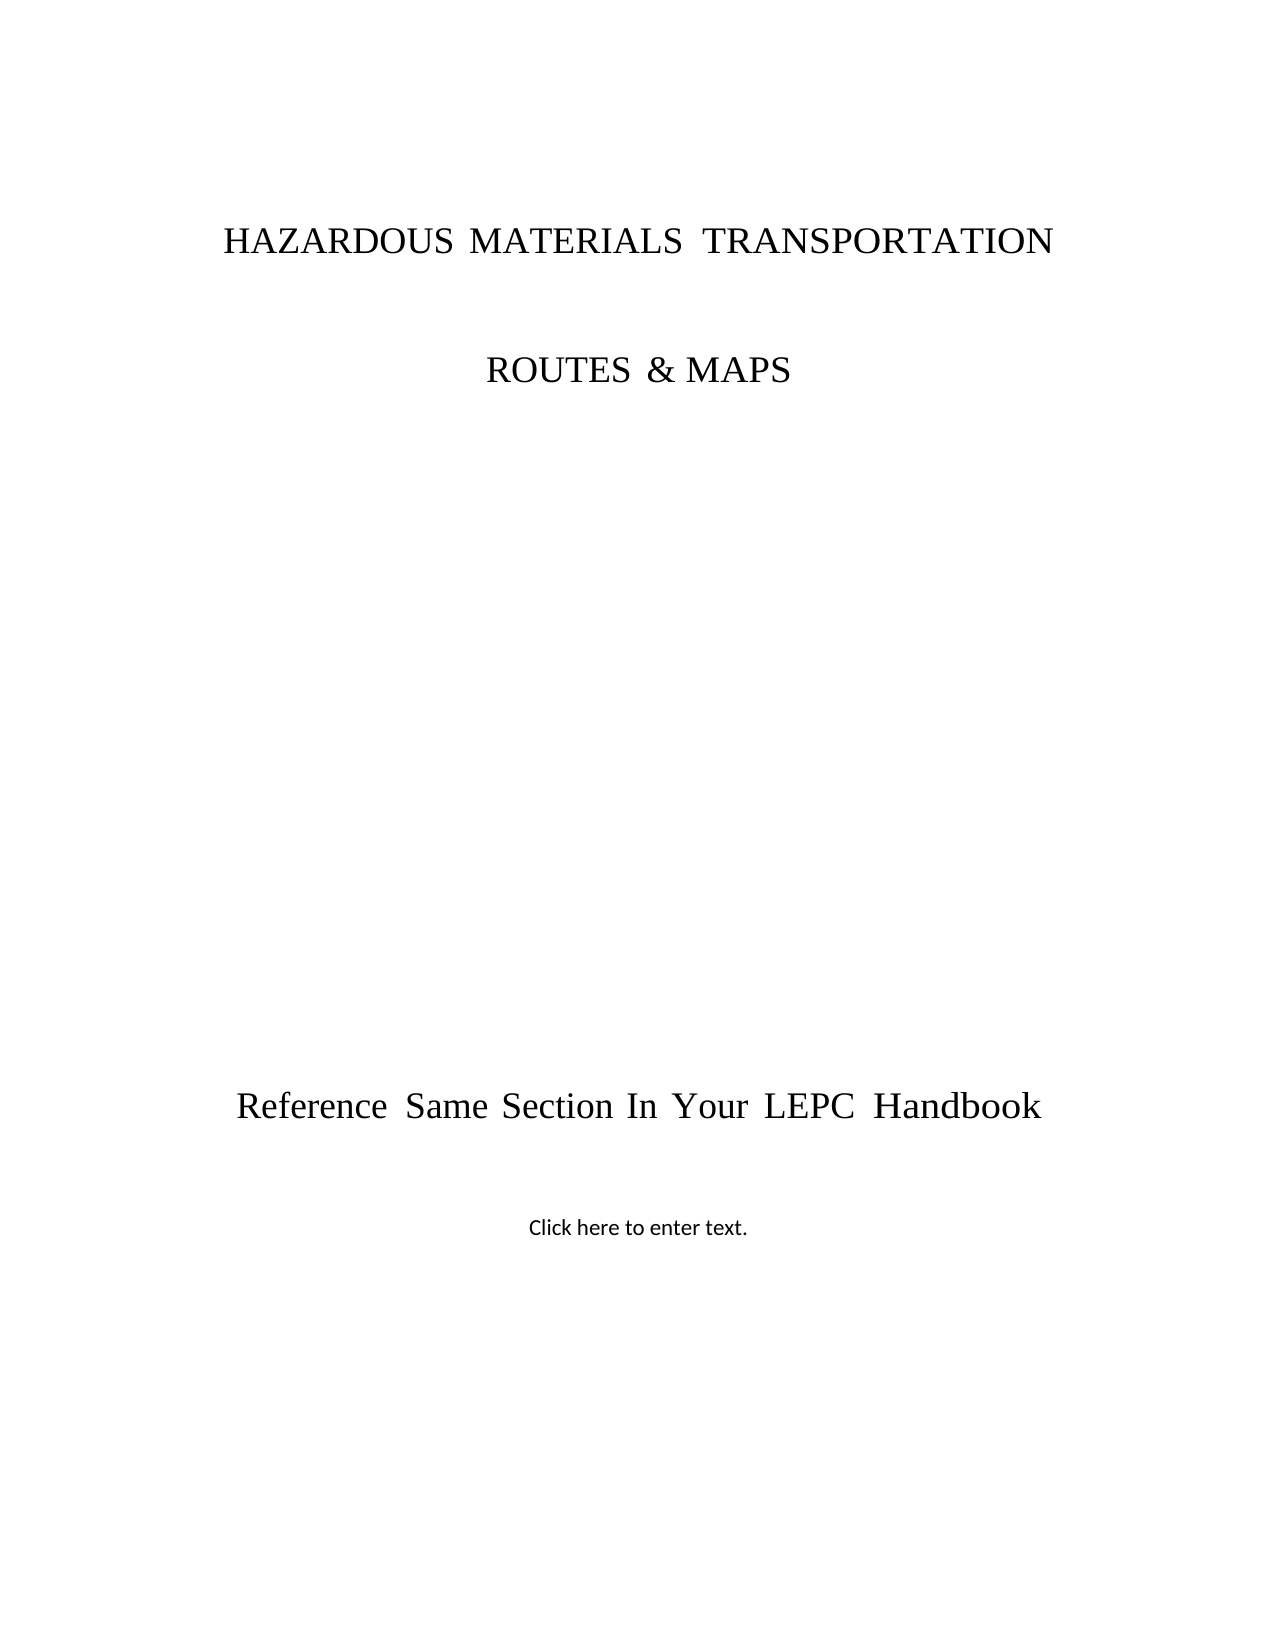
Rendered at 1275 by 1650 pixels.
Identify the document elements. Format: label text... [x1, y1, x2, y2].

text Reference Same Section In Your LEPC Handbook [228, 1084, 1049, 1127]
text HAZARDOUS MATERIALS TRANSPORTATION ROUTES & MAPS [216, 218, 1061, 391]
